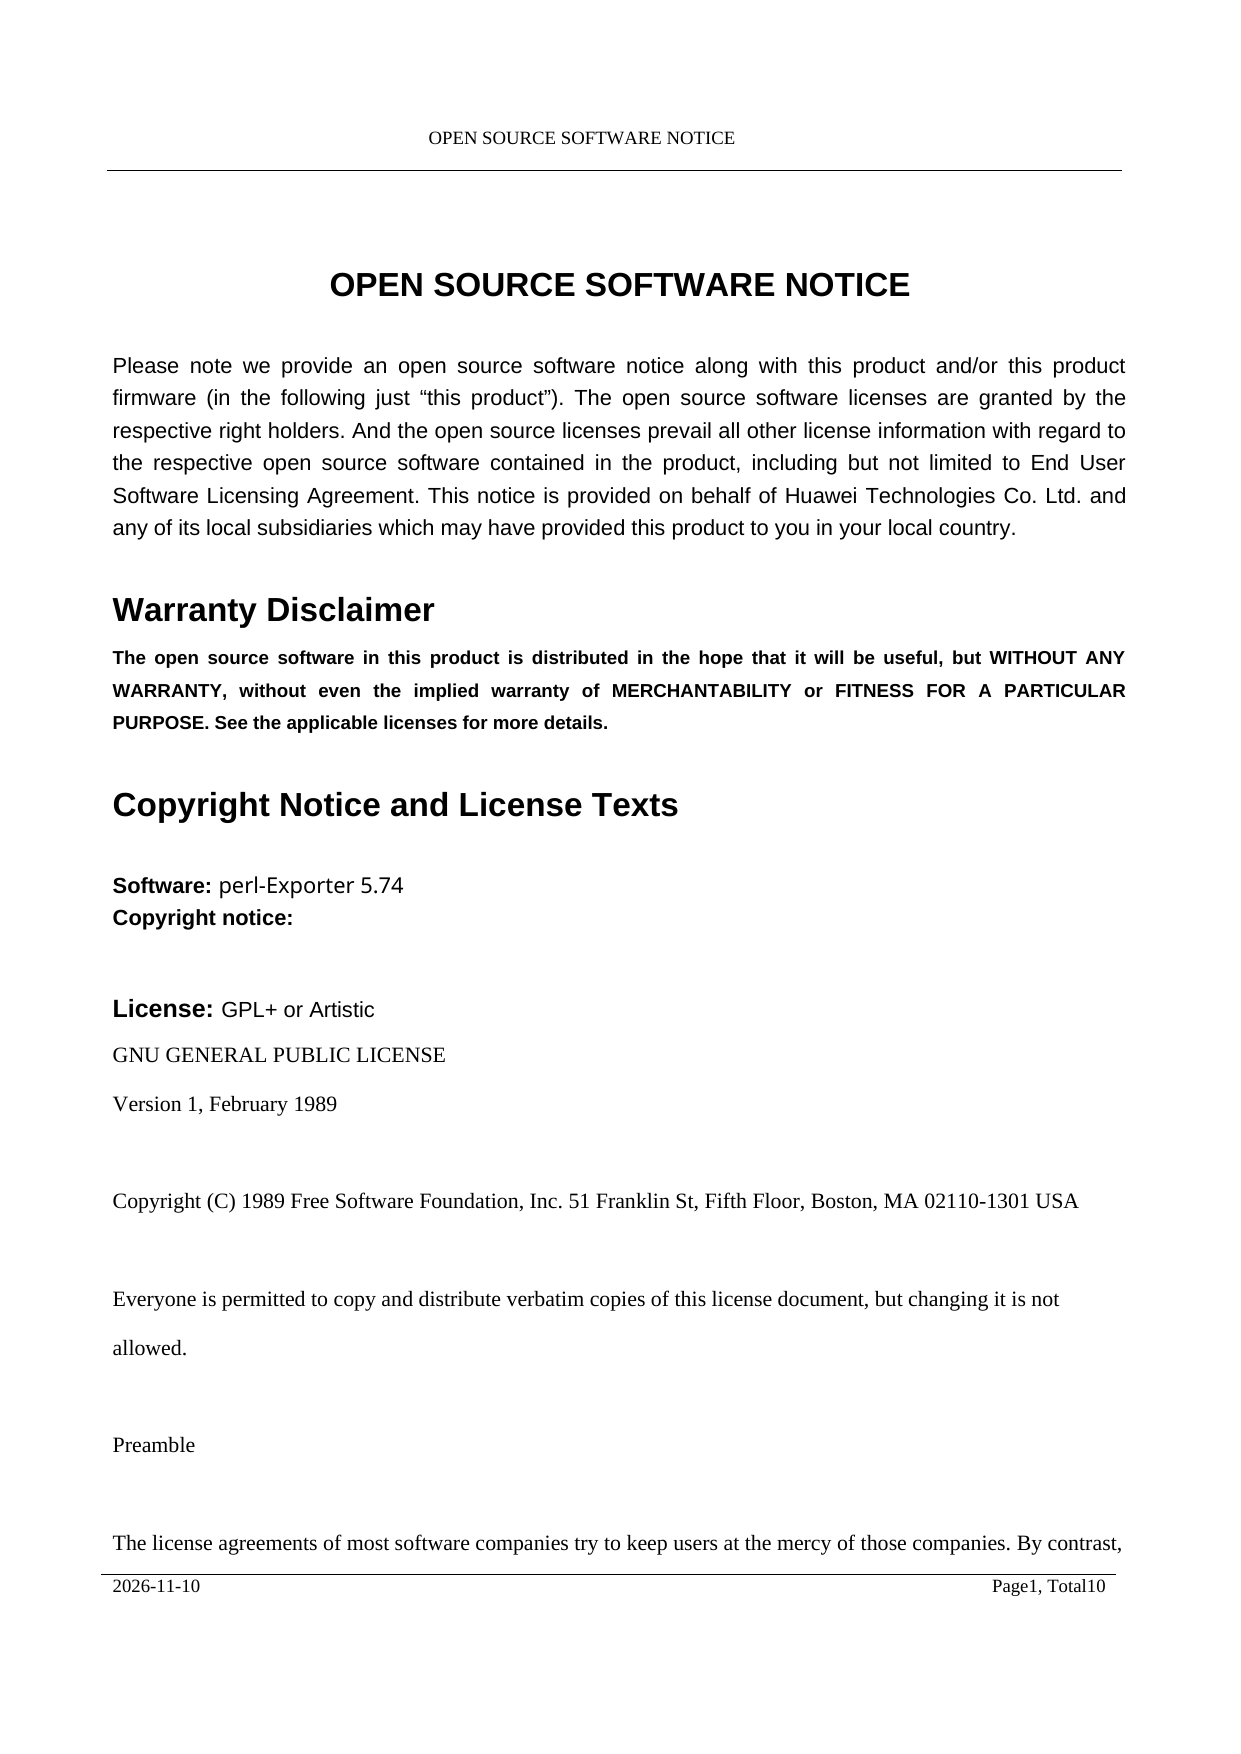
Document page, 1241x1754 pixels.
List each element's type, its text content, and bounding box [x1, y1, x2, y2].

text Warranty Disclaimer [112, 576, 1128, 641]
text Software: perl-Exporter 5.74 [112, 869, 1128, 901]
text OPEN SOURCE SOFTWARE NOTICE [112, 251, 1128, 316]
text License: GPL+ or Artistic [112, 992, 1128, 1024]
text Copyright notice: [112, 901, 1128, 934]
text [112, 1038, 1128, 1558]
text Please note we provide an open source software notice along with this product and/or this product firmware (in the following just “this product”). The open source software licenses are granted by the respective right holders. And the open source licenses prevail all other license information with regard to the respective open source software contained in the product, including but not limited to End User Software Licensing Agreement. This notice is provided on behalf of Huawei Technologies Co. Ltd. and any of its local subsidiaries which may have provided this product to you in your local country. [112, 349, 1128, 544]
text Copyright Notice and License Texts [112, 771, 1128, 836]
text The open source software in this product is distributed in the hope that it will be useful, but WITHOUT ANY WARRANTY, without even the implied warranty of MERCHANTABILITY or FITNESS FOR A PARTICULAR PURPOSE. See the applicable licenses for more details. [112, 641, 1128, 739]
